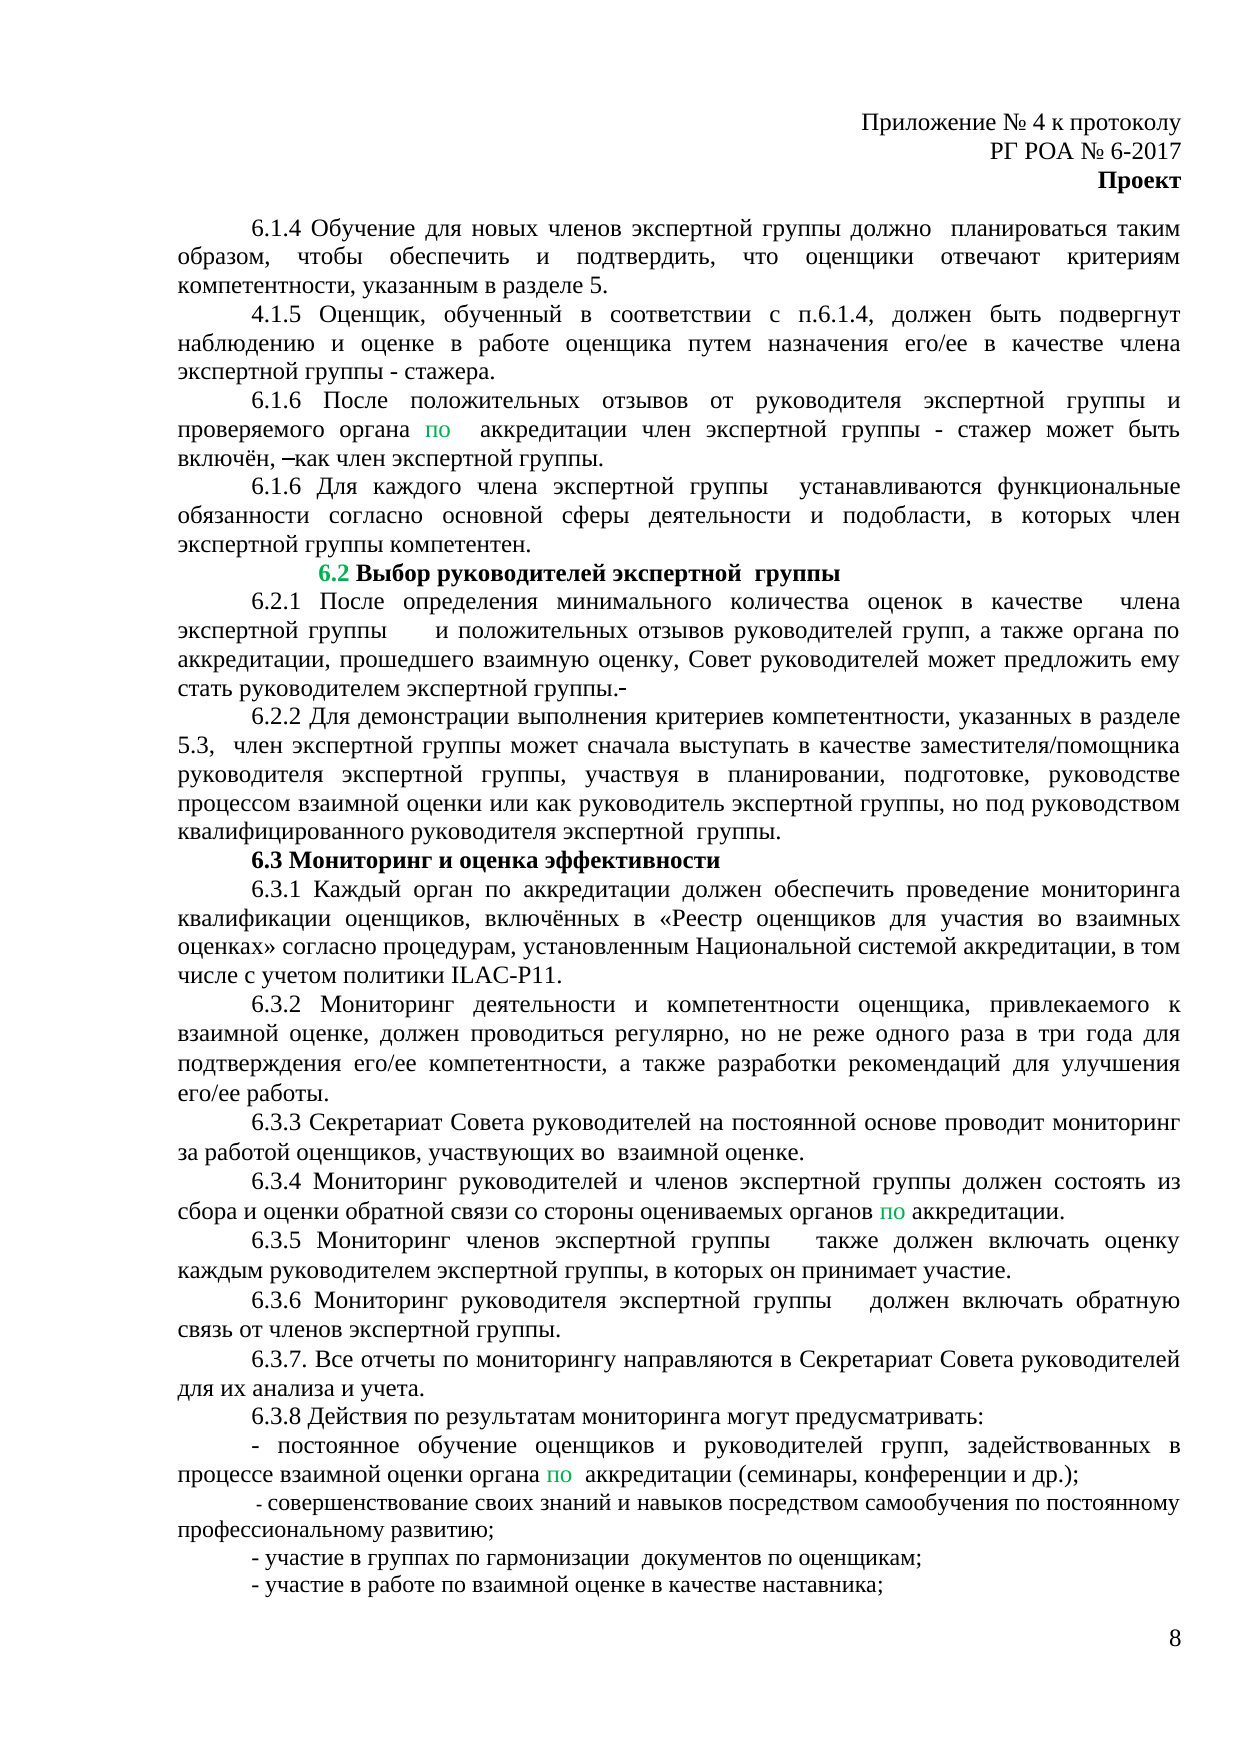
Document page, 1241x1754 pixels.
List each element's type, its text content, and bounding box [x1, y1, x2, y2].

list 4.1.5 Оценщик, обученный в соответствии с п.6.1.4, должен быть подвергнут наблюдению и оценке в работе оценщика путем назначения его/ее в качестве члена экспертной группы - стажера. [177, 299, 1181, 385]
text 6.3.6 Мониторинг руководителя экспертной группы должен включать обратную связь от членов экспертной группы. [177, 1285, 1181, 1343]
list 6.2.2 Для демонстрации выполнения критериев компетентности, указанных в разделе 5.3, член экспертной группы может сначала выступать в качестве заместителя/помощника руководителя экспертной группы, участвуя в планировании, подготовке, руководстве процессом взаимной оценки или как руководитель экспертной группы, но под руководством квалифицированного руководителя экспертной группы. [177, 701, 1181, 845]
list 6.3.4 Мониторинг руководителей и членов экспертной группы должен состоять из сбора и оценки обратной связи со стороны оцениваемых органов по аккредитации. [177, 1166, 1181, 1225]
list 6.1.6 Для каждого члена экспертной группы устанавливаются функциональные обязанности согласно основной сферы деятельности и подобласти, в которых член экспертной группы компетентен. [177, 471, 1181, 558]
text 6.3.1 Каждый орган по аккредитации должен обеспечить проведение мониторинга квалификации оценщиков, включённых в «Реестр оценщиков для участия во взаимных оценках» согласно процедурам, установленным Национальной системой аккредитации, в том числе с учетом политики ILAC-P11. [177, 874, 1181, 989]
list Выбор руководителей экспертной группы [318, 558, 1181, 586]
list 6.3 Мониторинг и оценка эффективности [177, 845, 1181, 874]
list 6.3.2 Мониторинг деятельности и компетентности оценщика, привлекаемого к взаимной оценке, должен проводиться регулярно, но не реже одного раза в три года для подтверждения его/ее компетентности, а также разработки рекомендаций для улучшения его/ее работы. [177, 989, 1181, 1106]
list 6.3.5 Мониторинг членов экспертной группы также должен включать оценку каждым руководителем экспертной группы, в которых он принимает участие. [177, 1226, 1181, 1284]
list 6.2.1 После определения минимального количества оценок в качестве члена экспертной группы и положительных отзывов руководителей групп, а также органа по аккредитации, прошедшего взаимную оценку, Совет руководителей может предложить ему стать руководителем экспертной группы. [177, 586, 1181, 701]
list 6.3.3 Секретариат Совета руководителей на постоянной основе проводит мониторинг за работой оценщиков, участвующих во взаимной оценке. [177, 1107, 1181, 1166]
list 6.1.4 Обучение для новых членов экспертной группы должно планироваться таким образом, чтобы обеспечить и подтвердить, что оценщики отвечают критериям компетентности, указанным в разделе 5. [177, 213, 1181, 299]
text - постоянное обучение оценщиков и руководителей групп, задействованных в процессе взаимной оценки органа по аккредитации (семинары, конференции и др.); [177, 1430, 1181, 1488]
list 6.1.6 После положительных отзывов от руководителя экспертной группы и проверяемого органа по аккредитации член экспертной группы - стажер может быть включён, как член экспертной группы. [177, 385, 1181, 471]
text 6.3.7. Все отчеты по мониторингу направляются в Секретариат Совета руководителей для их анализа и учета. [177, 1344, 1181, 1401]
text - совершенствование своих знаний и навыков посредством самообучения по постоянному профессиональному развитию; [177, 1488, 1181, 1543]
text 6.3.8 Действия по результатам мониторинга могут предусматривать: [177, 1401, 1181, 1430]
text - участие в работе по взаимной оценке в качестве наставника; [177, 1571, 1181, 1598]
text - участие в группах по гармонизации документов по оценщикам; [177, 1543, 1181, 1571]
